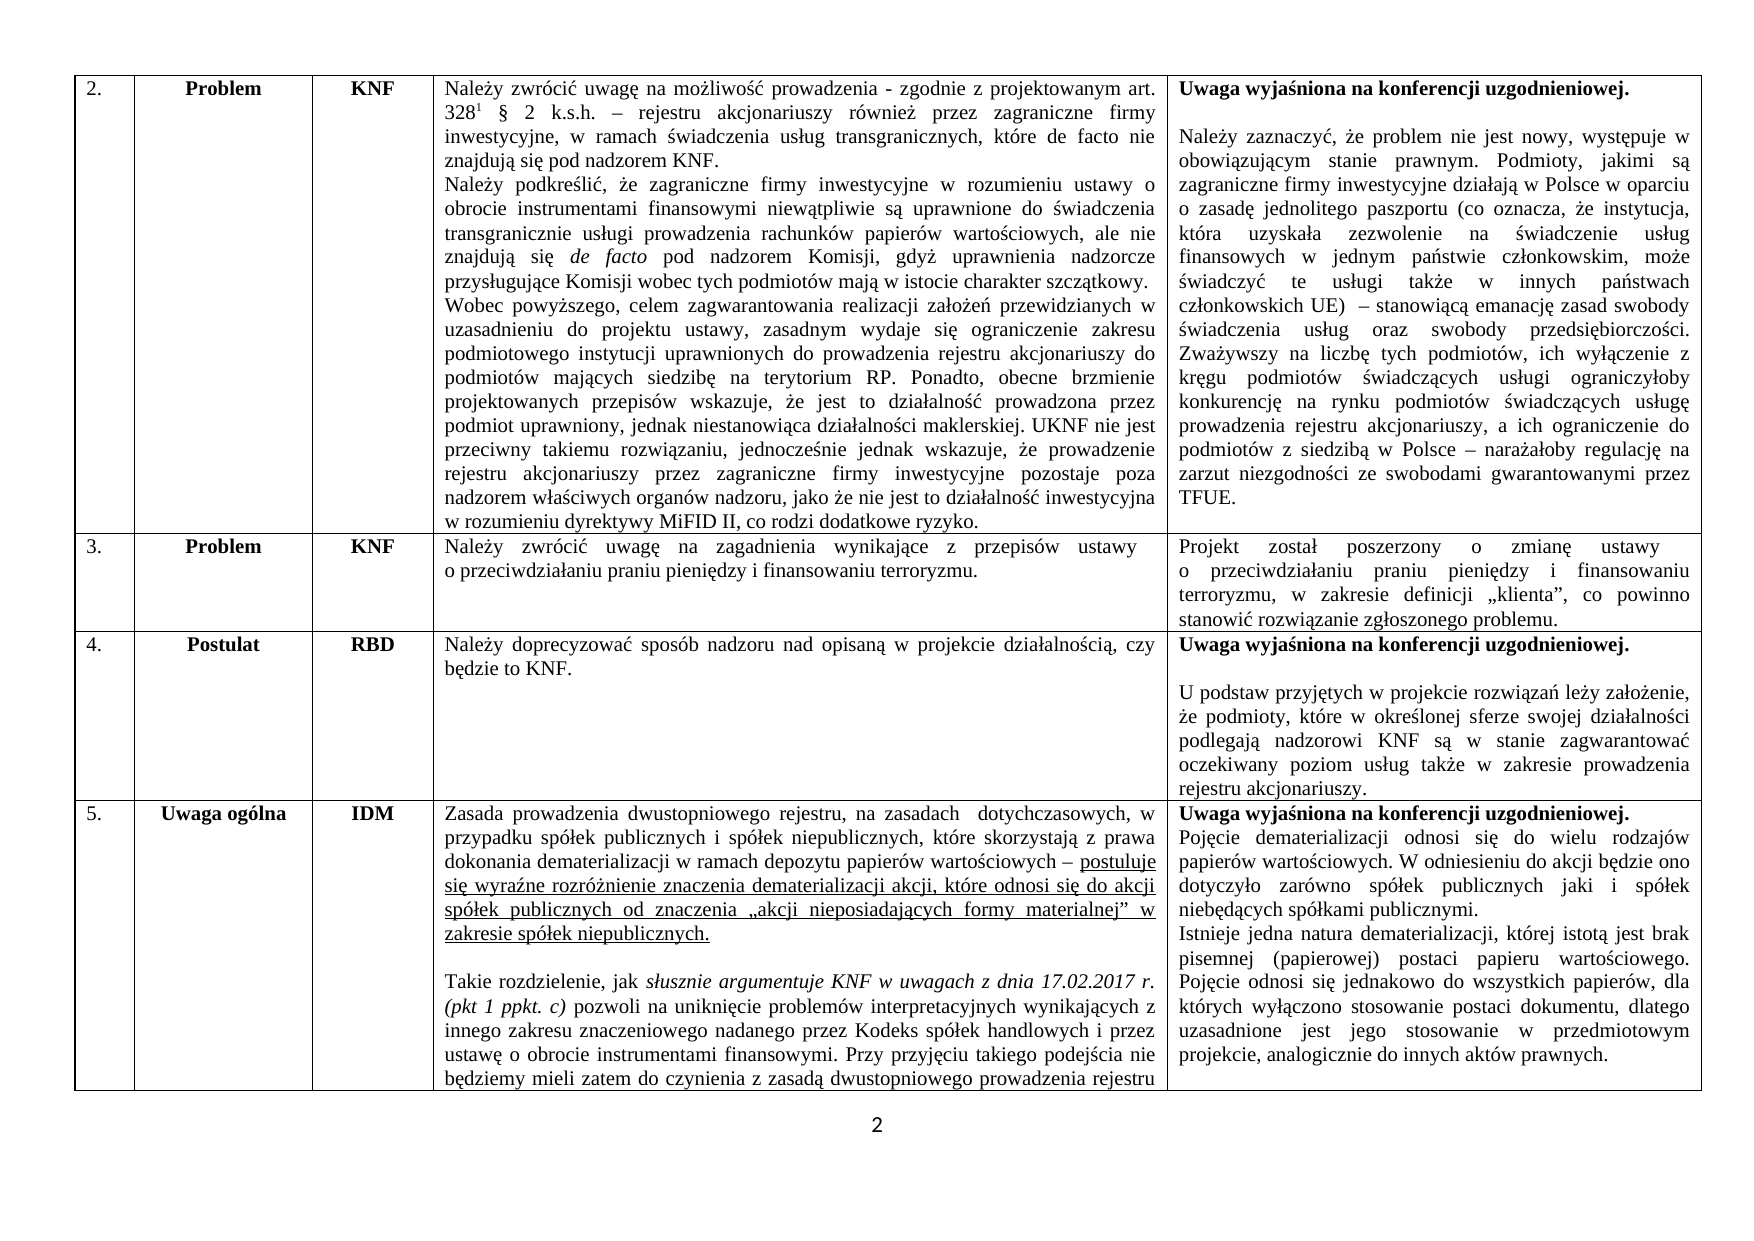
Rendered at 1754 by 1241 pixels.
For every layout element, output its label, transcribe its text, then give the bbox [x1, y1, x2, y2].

table_cell KNF [313, 76, 433, 533]
table_cell Problem [135, 534, 312, 631]
table_cell Należy zwrócić uwagę na możliwość prowadzenia - zgodnie z projektowanym art. 3281 § 2 k.s.h. – rejestru akcjonariuszy również przez zagraniczne firmy inwestycyjne, w ramach świadczenia usług transgranicznych, które de facto nie znajdują się pod nadzorem KNF. Należy podkreślić, że zagraniczne firmy inwestycyjne w rozumieniu ustawy o obrocie instrumentami finansowymi niewątpliwie są uprawnione do świadczenia transgranicznie usługi prowadzenia rachunków papierów wartościowych, ale nie znajdują się de facto pod nadzorem Komisji, gdyż uprawnienia nadzorcze przysługujące Komisji wobec tych podmiotów mają w istocie charakter szczątkowy. Wobec powyższego, celem zagwarantowania realizacji założeń przewidzianych w uzasadnieniu do projektu ustawy, zasadnym wydaje się ograniczenie zakresu podmiotowego instytucji uprawnionych do prowadzenia rejestru akcjonariuszy do podmiotów mających siedzibę na terytorium RP. Ponadto, obecne brzmienie projektowanych przepisów wskazuje, że jest to działalność prowadzona przez podmiot uprawniony, jednak niestanowiąca działalności maklerskiej. UKNF nie jest przeciwny takiemu rozwiązaniu, jednocześnie jednak wskazuje, że prowadzenie rejestru akcjonariuszy przez zagraniczne firmy inwestycyjne pozostaje poza nadzorem właściwych organów nadzoru, jako że nie jest to działalność inwestycyjna w rozumieniu dyrektywy MiFID II, co rodzi dodatkowe ryzyko. [434, 76, 1167, 533]
table_cell KNF [313, 534, 433, 631]
table_cell 2. [76, 76, 134, 533]
table_cell Projekt został poszerzony o zmianę ustawy o przeciwdziałaniu praniu pieniędzy i finansowaniu terroryzmu, w zakresie definicji „klienta”, co powinno stanowić rozwiązanie zgłoszonego problemu. [1168, 534, 1701, 631]
table_cell Problem [135, 76, 312, 533]
table_cell Należy zwrócić uwagę na zagadnienia wynikające z przepisów ustawy o przeciwdziałaniu praniu pieniędzy i finansowaniu terroryzmu. [434, 534, 1167, 631]
table_cell Należy doprecyzować sposób nadzoru nad opisaną w projekcie działalnością, czy będzie to KNF. [434, 632, 1167, 800]
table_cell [1168, 801, 1701, 1090]
table_cell Postulat [135, 632, 312, 800]
table_cell RBD [313, 632, 433, 800]
table_cell Uwaga wyjaśniona na konferencji uzgodnieniowej. Należy zaznaczyć, że problem nie jest nowy, występuje w obowiązującym stanie prawnym. Podmioty, jakimi są zagraniczne firmy inwestycyjne działają w Polsce w oparciu o zasadę jednolitego paszportu (co oznacza, że instytucja, która uzyskała zezwolenie na świadczenie usług finansowych w jednym państwie członkowskim, może świadczyć te usługi także w innych państwach członkowskich UE) – stanowiącą emanację zasad swobody świadczenia usług oraz swobody przedsiębiorczości. Zważywszy na liczbę tych podmiotów, ich wyłączenie z kręgu podmiotów świadczących usługi ograniczyłoby konkurencję na rynku podmiotów świadczących usługę prowadzenia rejestru akcjonariuszy, a ich ograniczenie do podmiotów z siedzibą w Polsce – narażałoby regulację na zarzut niezgodności ze swobodami gwarantowanymi przez TFUE. [1168, 76, 1701, 533]
table_cell 4. [76, 632, 134, 800]
table_cell 3. [76, 534, 134, 631]
table_cell Uwaga ogólna [135, 801, 312, 1090]
table_cell 5. [76, 801, 134, 1090]
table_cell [434, 801, 1167, 1090]
table_cell Uwaga wyjaśniona na konferencji uzgodnieniowej. U podstaw przyjętych w projekcie rozwiązań leży założenie, że podmioty, które w określonej sferze swojej działalności podlegają nadzorowi KNF są w stanie zagwarantować oczekiwany poziom usług także w zakresie prowadzenia rejestru akcjonariuszy. [1168, 632, 1701, 800]
table_cell IDM [313, 801, 433, 1090]
